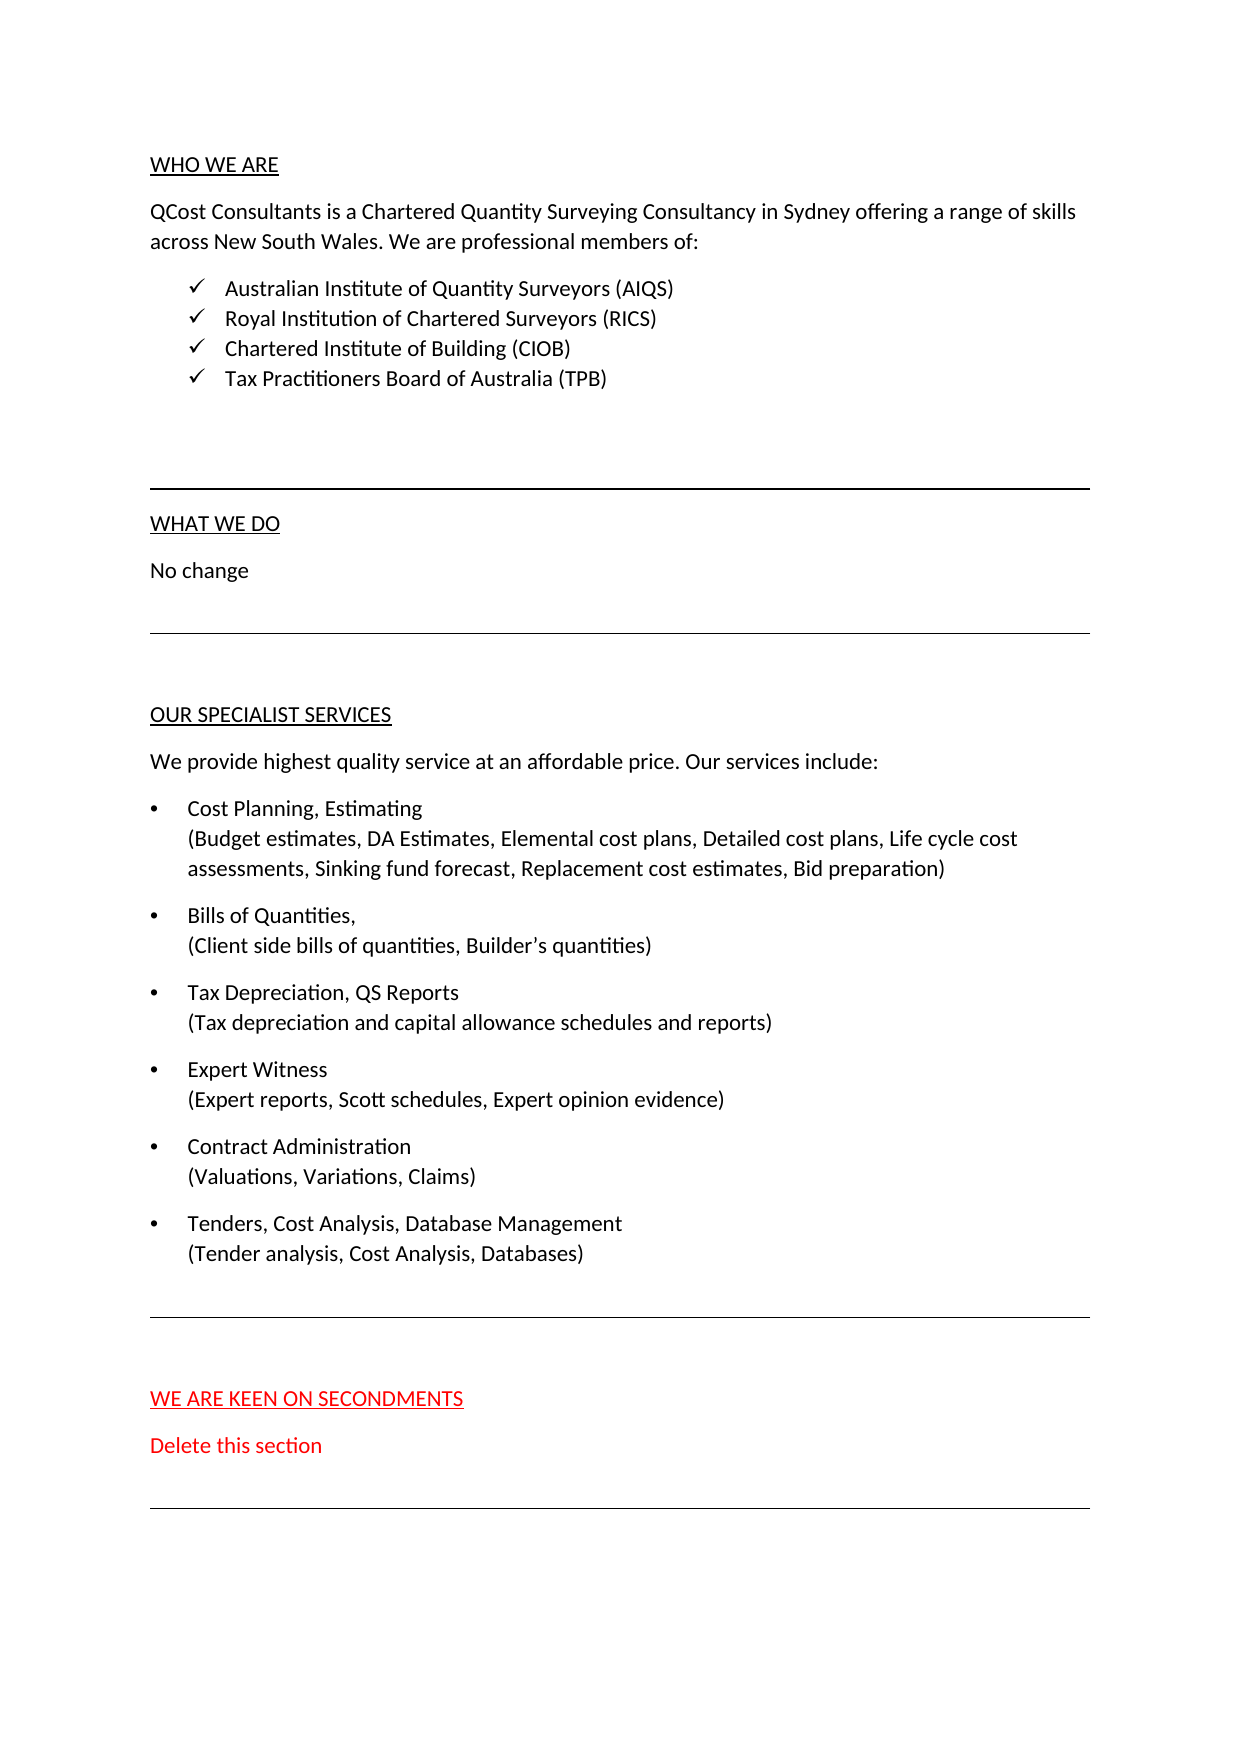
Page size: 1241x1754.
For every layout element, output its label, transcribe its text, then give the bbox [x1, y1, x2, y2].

list Tax Depreciation, QS Reports (Tax depreciation and capital allowance schedules and reports) [150, 978, 1090, 1036]
list Cost Planning, Estimating (Budget estimates, DA Estimates, Elemental cost plans, Detailed cost plans, Life cycle cost assessments, Sinking fund forecast, Replacement cost estimates, Bid preparation) [150, 794, 1090, 882]
list Chartered Institute of Building (CIOB) [187, 334, 1090, 362]
text OUR SPECIALIST SERVICES [150, 700, 1090, 728]
list Royal Institution of Chartered Surveyors (RICS) [187, 304, 1090, 332]
text We provide highest quality service at an affordable price. Our services include: [150, 747, 1090, 775]
text WHAT WE DO [150, 509, 1090, 537]
text WHO WE ARE [150, 150, 1090, 178]
list Bills of Quantities, (Client side bills of quantities, Builder’s quantities) [150, 901, 1090, 959]
list Tax Practitioners Board of Australia (TPB) [187, 364, 1090, 393]
text WE ARE KEEN ON SECONDMENTS [150, 1384, 1090, 1412]
list Tenders, Cost Analysis, Database Management (Tender analysis, Cost Analysis, Databases) [150, 1209, 1090, 1268]
text QCost Consultants is a Chartered Quantity Surveying Consultancy in Sydney offering a range of skills across New South Wales. We are professional members of: [150, 197, 1090, 255]
text Delete this section [150, 1431, 1090, 1459]
list Australian Institute of Quantity Surveyors (AIQS) [187, 274, 1090, 302]
text No change [150, 556, 1090, 584]
list Contract Administration (Valuations, Variations, Claims) [150, 1132, 1090, 1191]
list Expert Witness (Expert reports, Scott schedules, Expert opinion evidence) [150, 1055, 1090, 1113]
